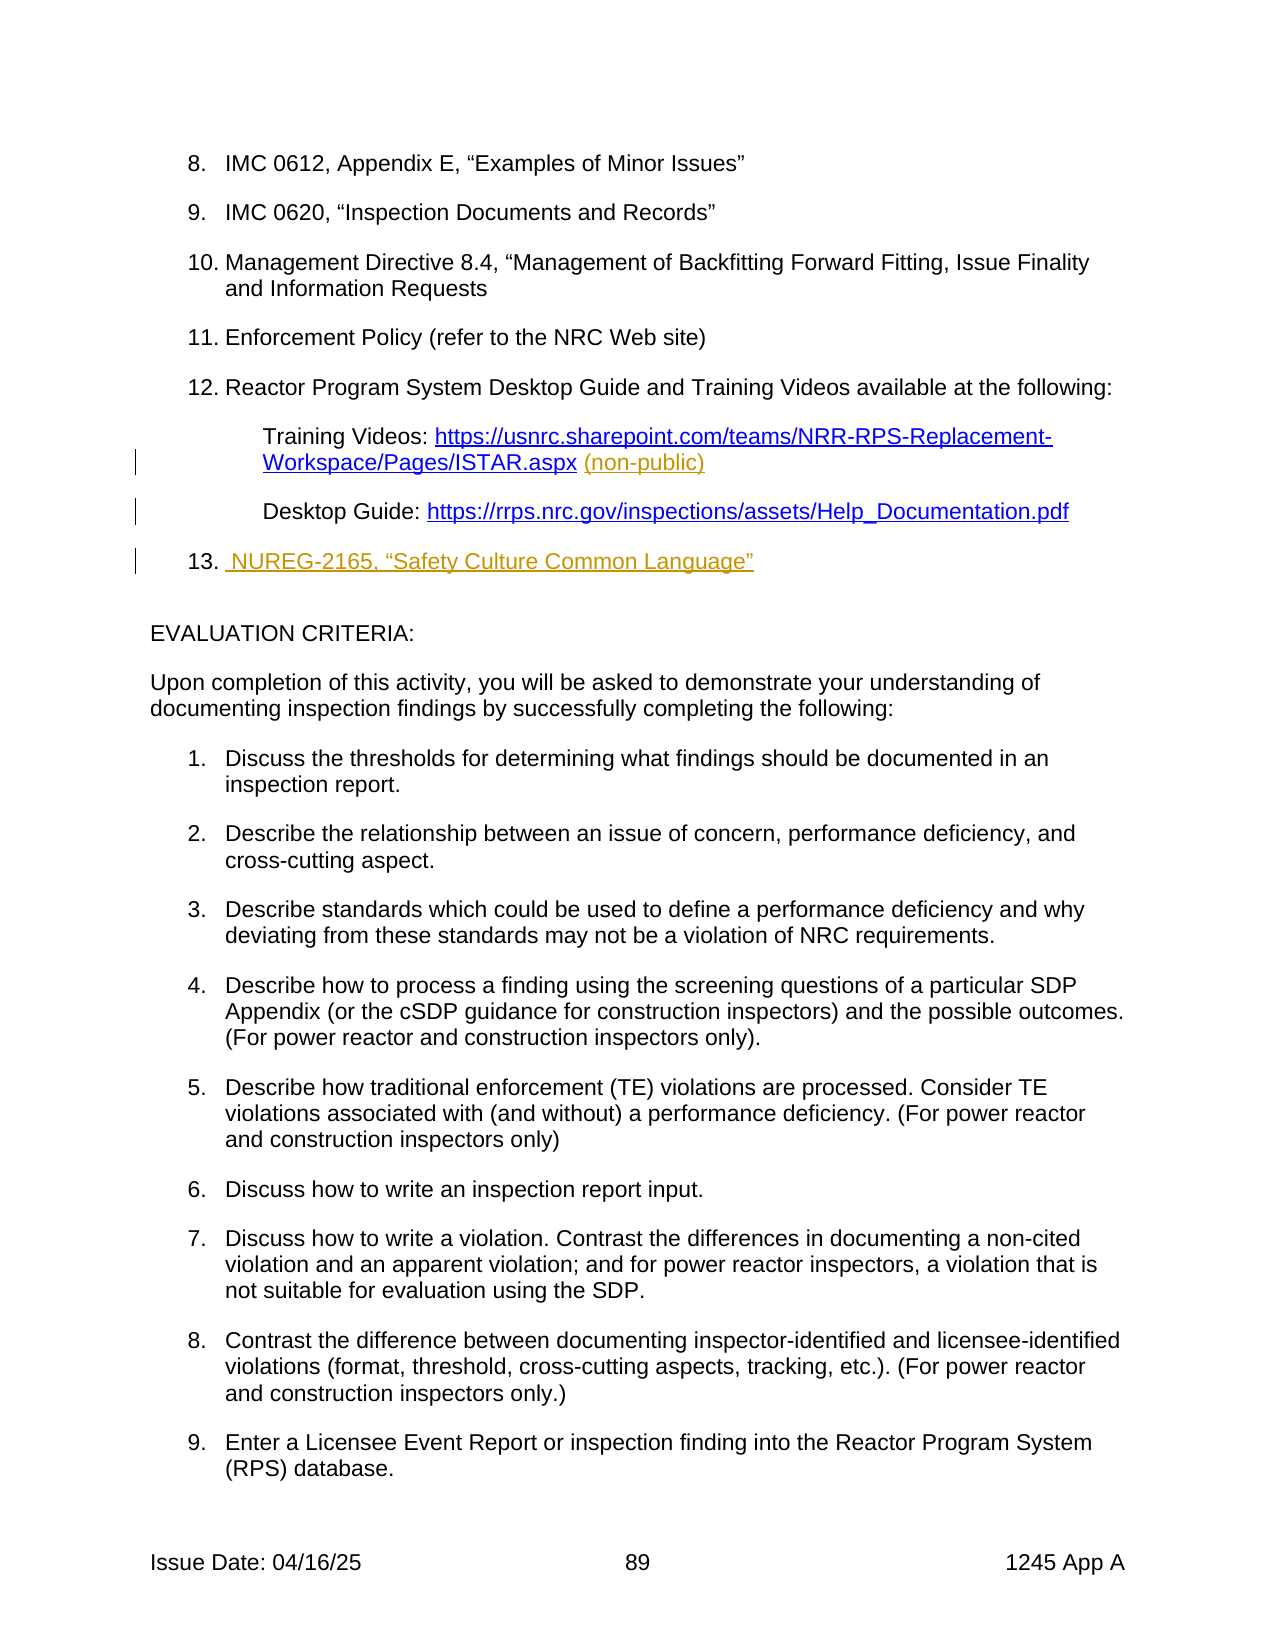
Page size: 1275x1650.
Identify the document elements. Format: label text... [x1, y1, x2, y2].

list Enter a Licensee Event Report or inspection finding into the Reactor Program System (RPS) database. [187, 1429, 1125, 1481]
list IMC 0620, “Inspection Documents and Records” [187, 199, 1125, 226]
list Describe standards which could be used to define a performance deficiency and why deviating from these standards may not be a violation of NRC requirements. [187, 896, 1125, 949]
list Contrast the difference between documenting inspector-identified and licensee-identified violations (format, threshold, cross-cutting aspects, tracking, etc.). (For power reactor and construction inspectors only.) [187, 1327, 1125, 1406]
list Reactor Program System Desktop Guide and Training Videos available at the following: [187, 373, 1125, 400]
list Describe how to process a finding using the screening questions of a particular SDP Appendix (or the cSDP guidance for construction inspectors) and the possible outcomes. (For power reactor and construction inspectors only). [187, 972, 1125, 1051]
list Management Directive 8.4, “Management of Backfitting Forward Fitting, Issue Finality and Information Requests [187, 248, 1125, 301]
list Describe the relationship between an issue of concern, performance deficiency, and cross-cutting aspect. [187, 820, 1125, 873]
text Upon completion of this activity, you will be asked to demonstrate your understanding of documenting inspection findings by successfully completing the following: [150, 669, 1125, 722]
text Desktop Guide: https://rrps.nrc.gov/inspections/assets/Help_Documentation.pdf [225, 498, 1125, 525]
text Training Videos: https://usnrc.sharepoint.com/teams/NRR-RPS-Replacement-Workspace/Pages/ISTAR.aspx [262, 423, 1125, 475]
list Enforcement Policy (refer to the NRC Web site) [187, 324, 1125, 351]
list Discuss how to write a violation. Contrast the differences in documenting a non-cited violation and an apparent violation; and for power reactor inspectors, a violation that is not suitable for evaluation using the SDP. [187, 1225, 1125, 1304]
list Discuss how to write an inspection report input. [187, 1176, 1125, 1202]
list Describe how traditional enforcement (TE) violations are processed. Consider TE violations associated with (and without) a performance deficiency. (For power reactor and construction inspectors only) [187, 1073, 1125, 1153]
list IMC 0612, Appendix E, “Examples of Minor Issues” [187, 150, 1125, 176]
list Discuss the thresholds for determining what findings should be documented in an inspection report. [187, 745, 1125, 797]
subtitle EVALUATION CRITERIA: [150, 620, 1125, 646]
